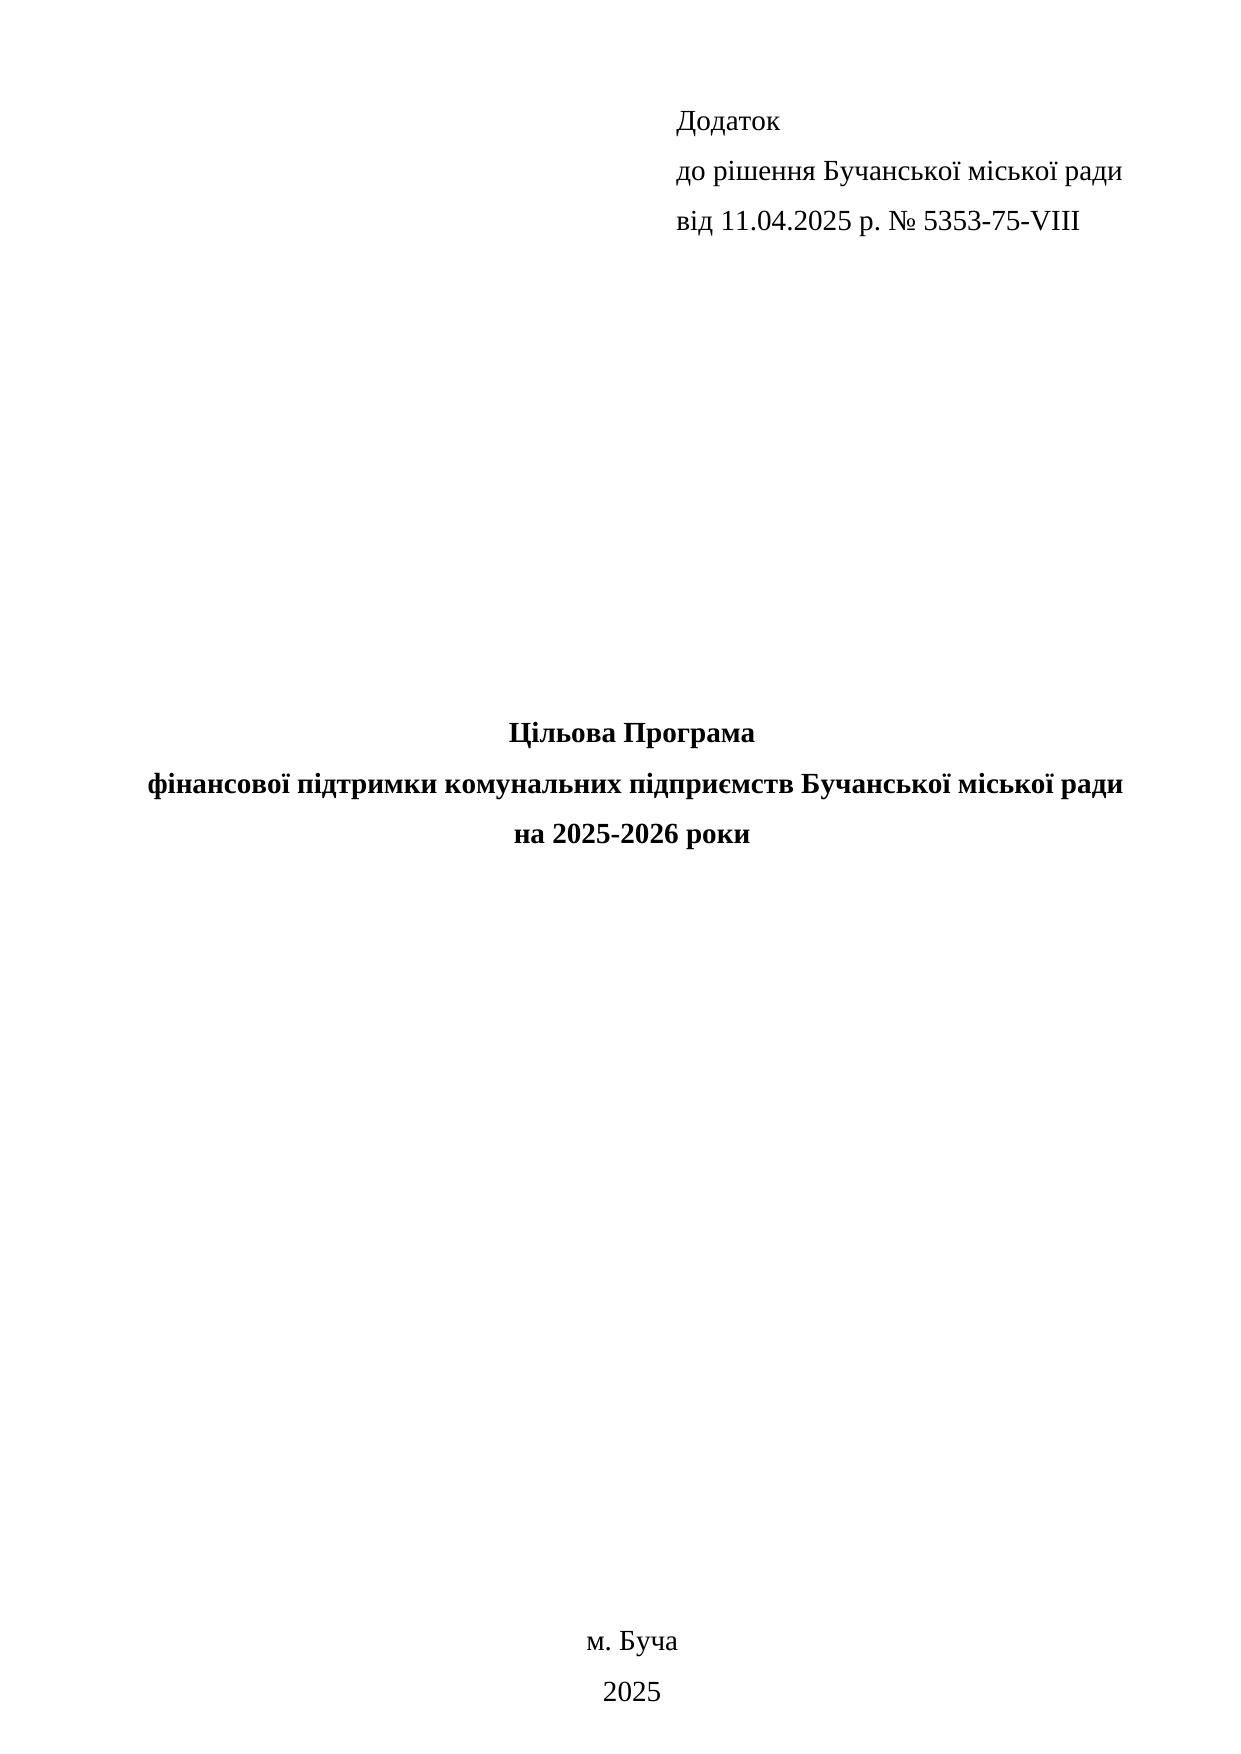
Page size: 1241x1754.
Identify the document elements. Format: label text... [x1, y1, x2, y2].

text до рішення Бучанської міської ради від 11.04.2025 р. № 5353-75-VIІІ [676, 153, 1134, 237]
text м. Буча [130, 1623, 1134, 1657]
text фінансової підтримки комунальних підприємств Бучанської міської ради на 2025-2026 роки [130, 766, 1134, 850]
text Додаток [676, 103, 1134, 136]
text 2025 [130, 1674, 1134, 1707]
text Цільова Програма [130, 716, 1134, 749]
